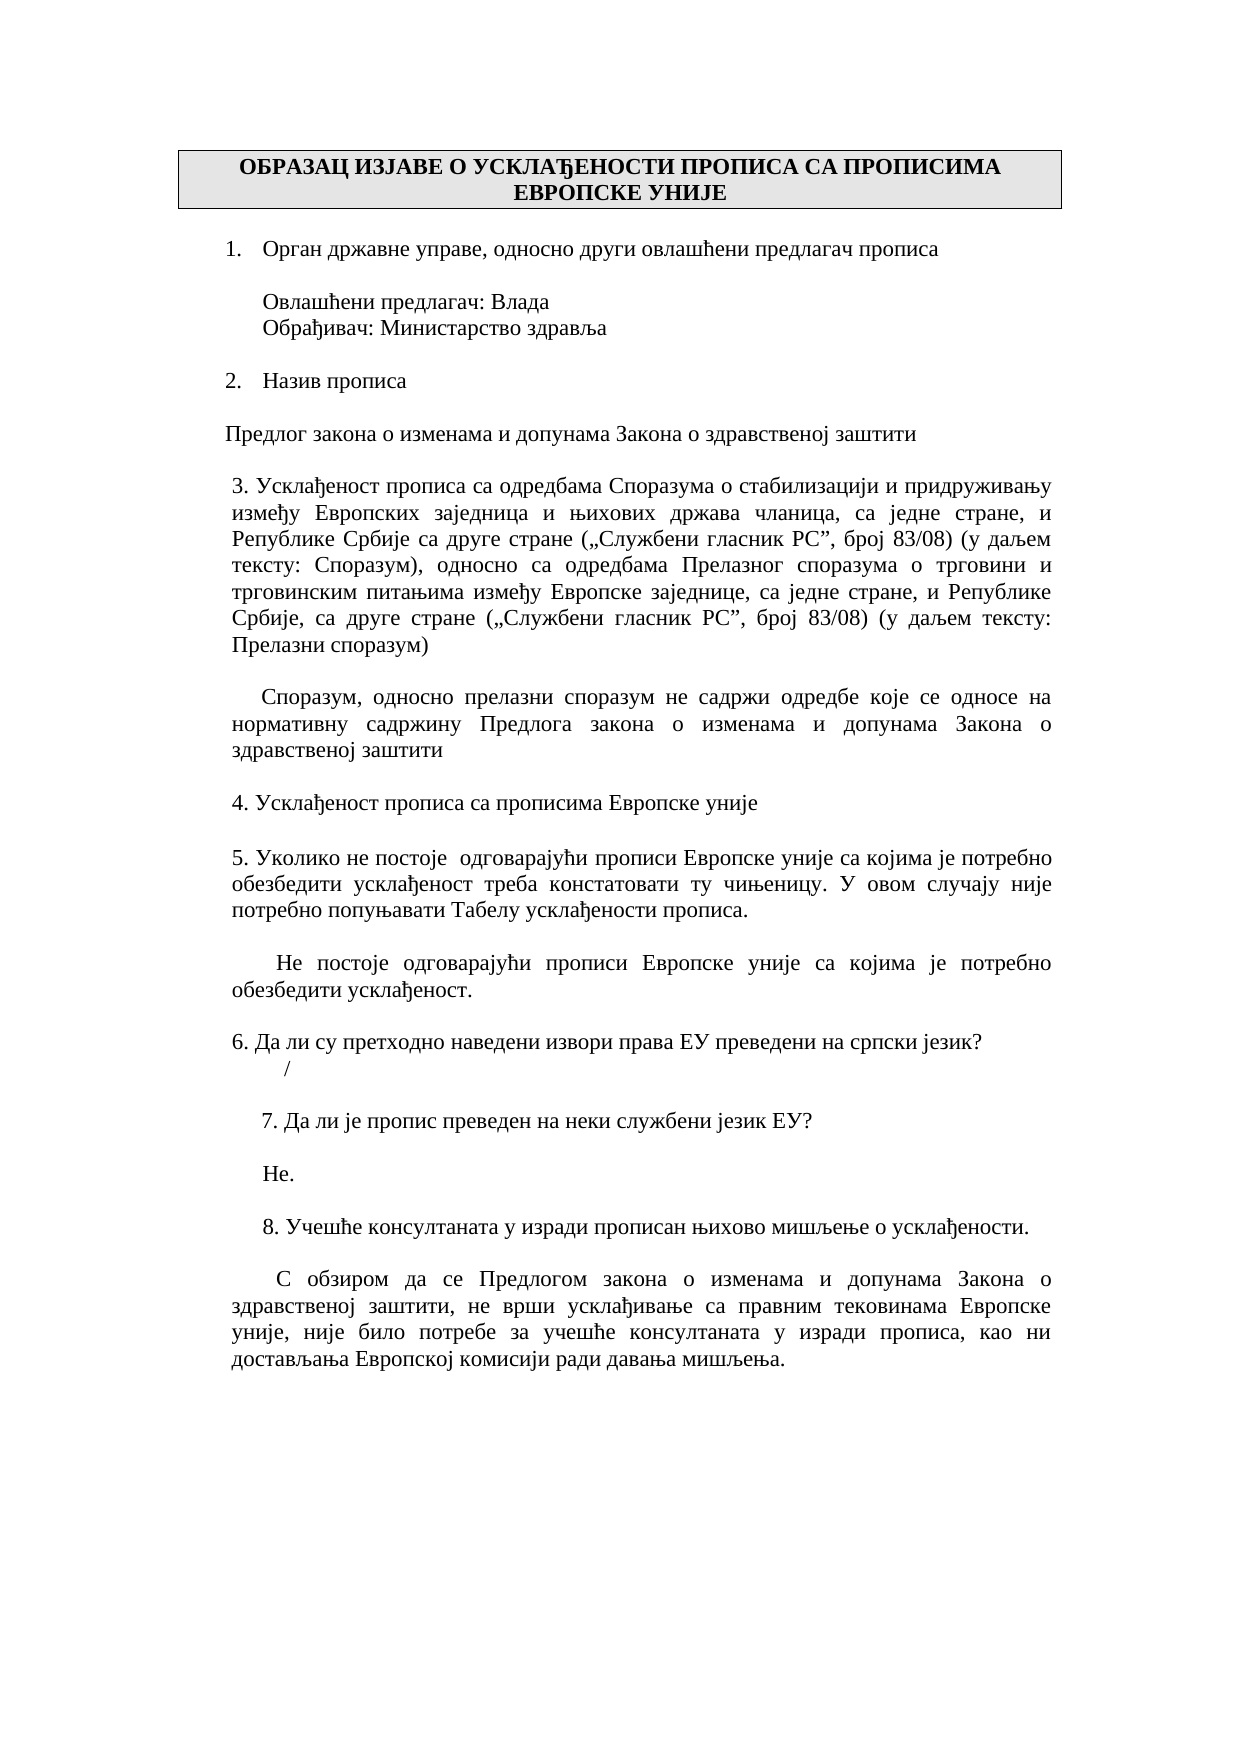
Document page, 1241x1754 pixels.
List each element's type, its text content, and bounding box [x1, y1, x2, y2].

text Не. [187, 1160, 1053, 1186]
list Орган државне управе, односно други овлашћени предлагач прописа [225, 235, 1053, 262]
list Назив прописа [225, 367, 1053, 393]
text Обрађивач: Министарство здравља [262, 314, 1053, 341]
text 3. Усклађеност прописа са одредбама Споразума о стабилизацији и придруживању између Европских заједница и њихових држава чланица, са једне стране, и Републике Србије са друге стране („Службени гласник РС”, број 83/08) (у даљем тексту: Споразум), односно са одредбама Прелазног споразума о трговини и трговинским питањима између Европске заједнице, са једне стране, и Републике Србије, са друге стране („Службени гласник РС”, број 83/08) (у даљем тексту: Прелазни споразум) [232, 472, 1053, 657]
text Предлог закона о изменама и допунама Закона о здравственој заштити [225, 420, 1053, 446]
text Споразум, односно прелазни споразум не садржи одредбе које се односе на нормативну садржину Предлога закона о изменама и допунама Закона о здравственој заштити [232, 683, 1053, 762]
text 6. Да ли су претходно наведени извори права ЕУ преведени на српски језик? [187, 1028, 1053, 1055]
text 7. Да ли је пропис преведен на неки службени језик ЕУ? [187, 1107, 1053, 1134]
text 5. Уколико не постоје одговарајући прописи Европске уније са којима је потребно обезбедити усклађеност треба констатовати ту чињеницу. У овом случају није потребно попуњавати Табелу усклађености прописа. [232, 844, 1053, 923]
text 8. Учешће консултаната у изради прописан њихово мишљење о усклађености. [262, 1213, 1053, 1239]
text / [187, 1055, 1053, 1081]
text 4. Усклађеност прописа са прописима Европске уније [187, 789, 1053, 815]
text С обзиром да се Предлогом закона о изменама и допунама Закона о здравственој заштити, не врши усклађивање са правним тековинама Европске уније, није било потребе за учешће консултаната у изради прописа, као ни достављања Европској комисији ради давања мишљења. [231, 1266, 1053, 1371]
text Овлашћени предлагач: Влада [262, 288, 1053, 314]
text Не постоје одговарајући прописи Европске уније са којима је потребно обезбедити усклађеност. [232, 949, 1053, 1002]
text ОБРАЗАЦ ИЗЈАВЕ О УСКЛАЂЕНОСТИ ПРОПИСА СА ПРОПИСИМА ЕВРОПСКЕ УНИЈЕ [179, 151, 1061, 208]
